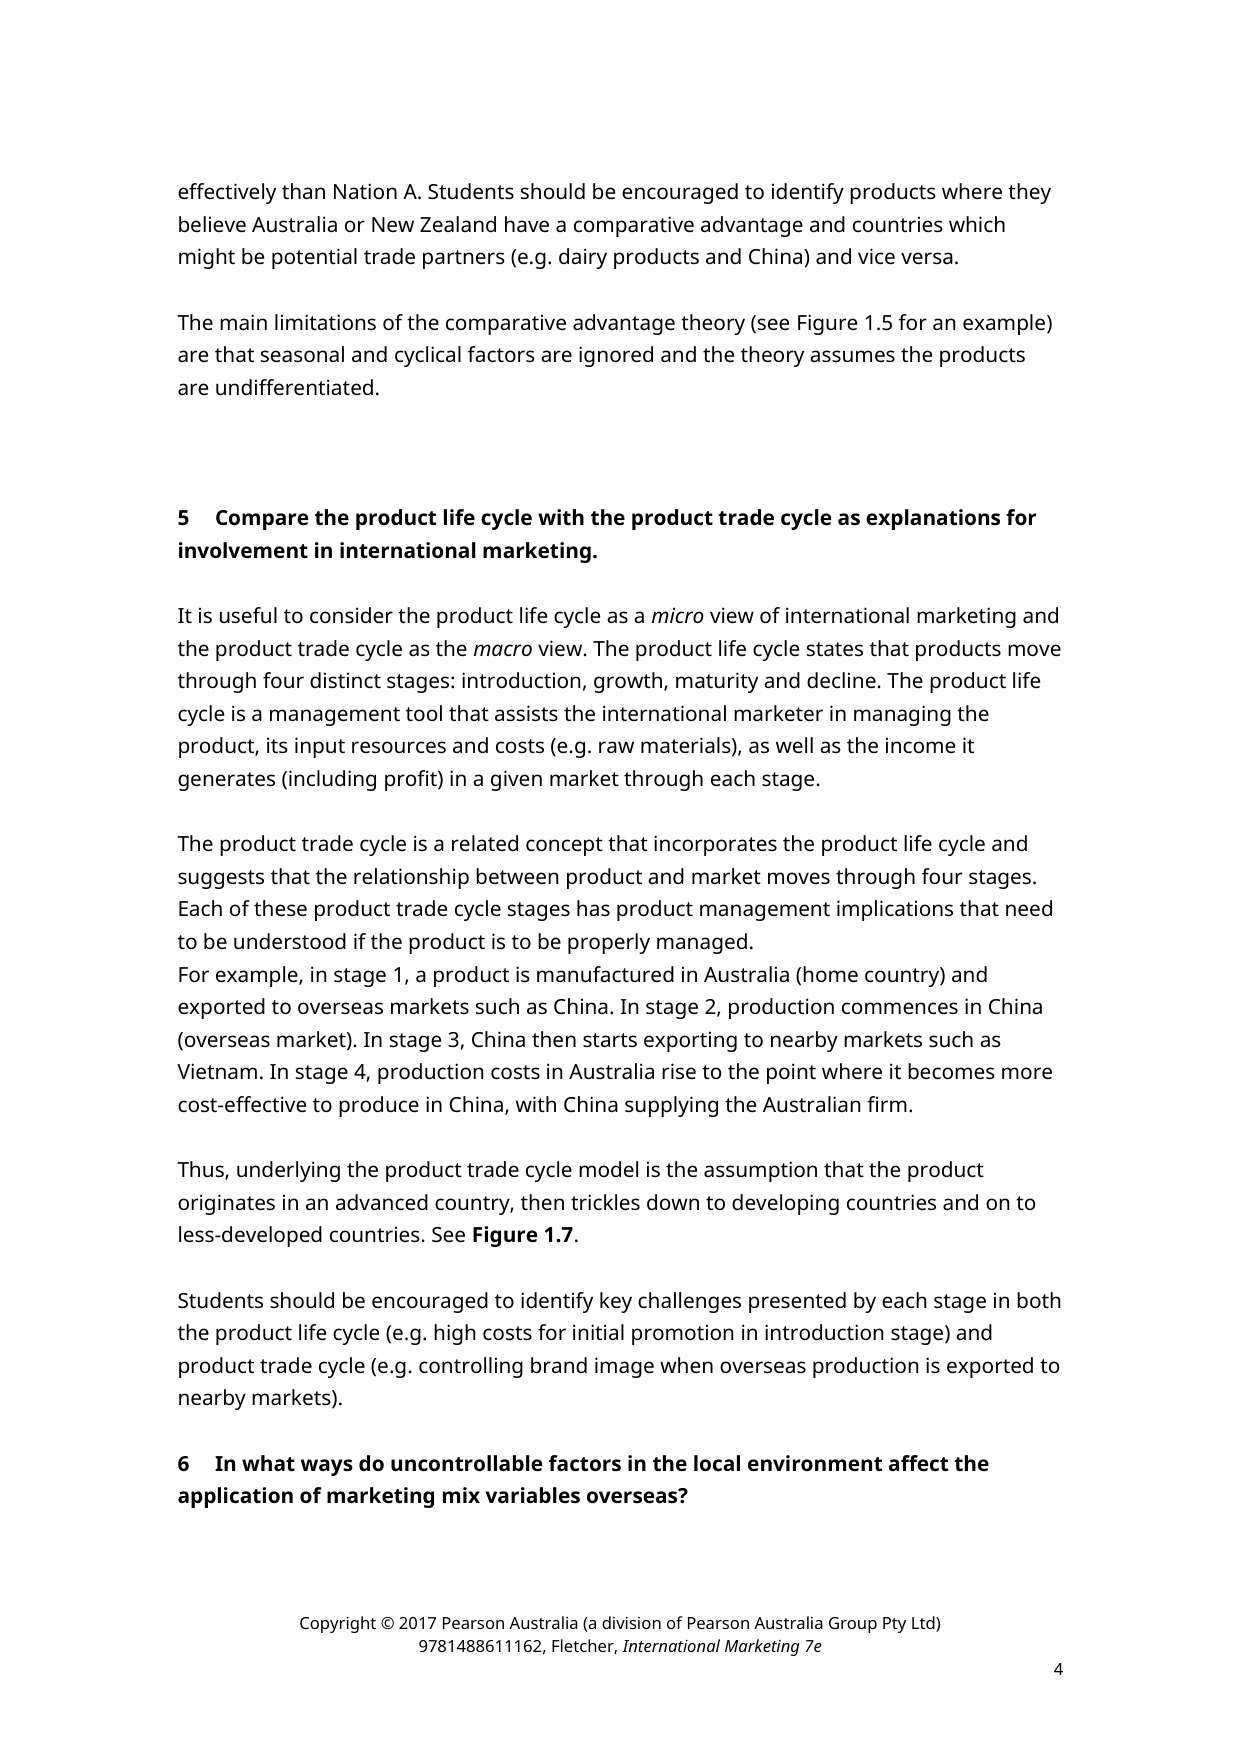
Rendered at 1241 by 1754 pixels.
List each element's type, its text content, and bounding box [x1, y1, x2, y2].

text Students should be encouraged to identify key challenges presented by each stage in both the product life cycle (e.g. high costs for initial promotion in introduction stage) and product trade cycle (e.g. controlling brand image when overseas production is exported to nearby markets). [177, 1286, 1063, 1412]
text The main limitations of the comparative advantage theory (see Figure 1.5 for an example) are that seasonal and cyclical factors are ignored and the theory assumes the products are undifferentiated. [177, 308, 1063, 401]
text The product trade cycle is a related concept that incorporates the product life cycle and suggests that the relationship between product and market moves through four stages. Each of these product trade cycle stages has product management implications that need to be understood if the product is to be properly managed. [177, 829, 1063, 956]
text Thus, underlying the product trade cycle model is the assumption that the product originates in an advanced country, then trickles down to developing countries and on to less-developed countries. See Figure 1.7. [177, 1155, 1063, 1249]
text It is useful to consider the product life cycle as a micro view of international marketing and the product trade cycle as the macro view. The product life cycle states that products move through four distinct stages: introduction, growth, maturity and decline. The product life cycle is a management tool that assists the international marketer in managing the product, its input resources and costs (e.g. raw materials), as well as the income it generates (including profit) in a given market through each stage. [177, 601, 1063, 792]
list In what ways do uncontrollable factors in the local environment affect the application of marketing mix variables overseas? [177, 1449, 1063, 1510]
text For example, in stage 1, a product is manufactured in Australia (home country) and exported to overseas markets such as China. In stage 2, production commences in China (overseas market). In stage 3, China then starts exporting to nearby markets such as Vietnam. In stage 4, production costs in Australia rise to the point where it becomes more cost-effective to produce in China, with China supplying the Australian firm. [177, 960, 1063, 1118]
list Compare the product life cycle with the product trade cycle as explanations for involvement in international marketing. [177, 503, 1063, 564]
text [177, 177, 1063, 271]
